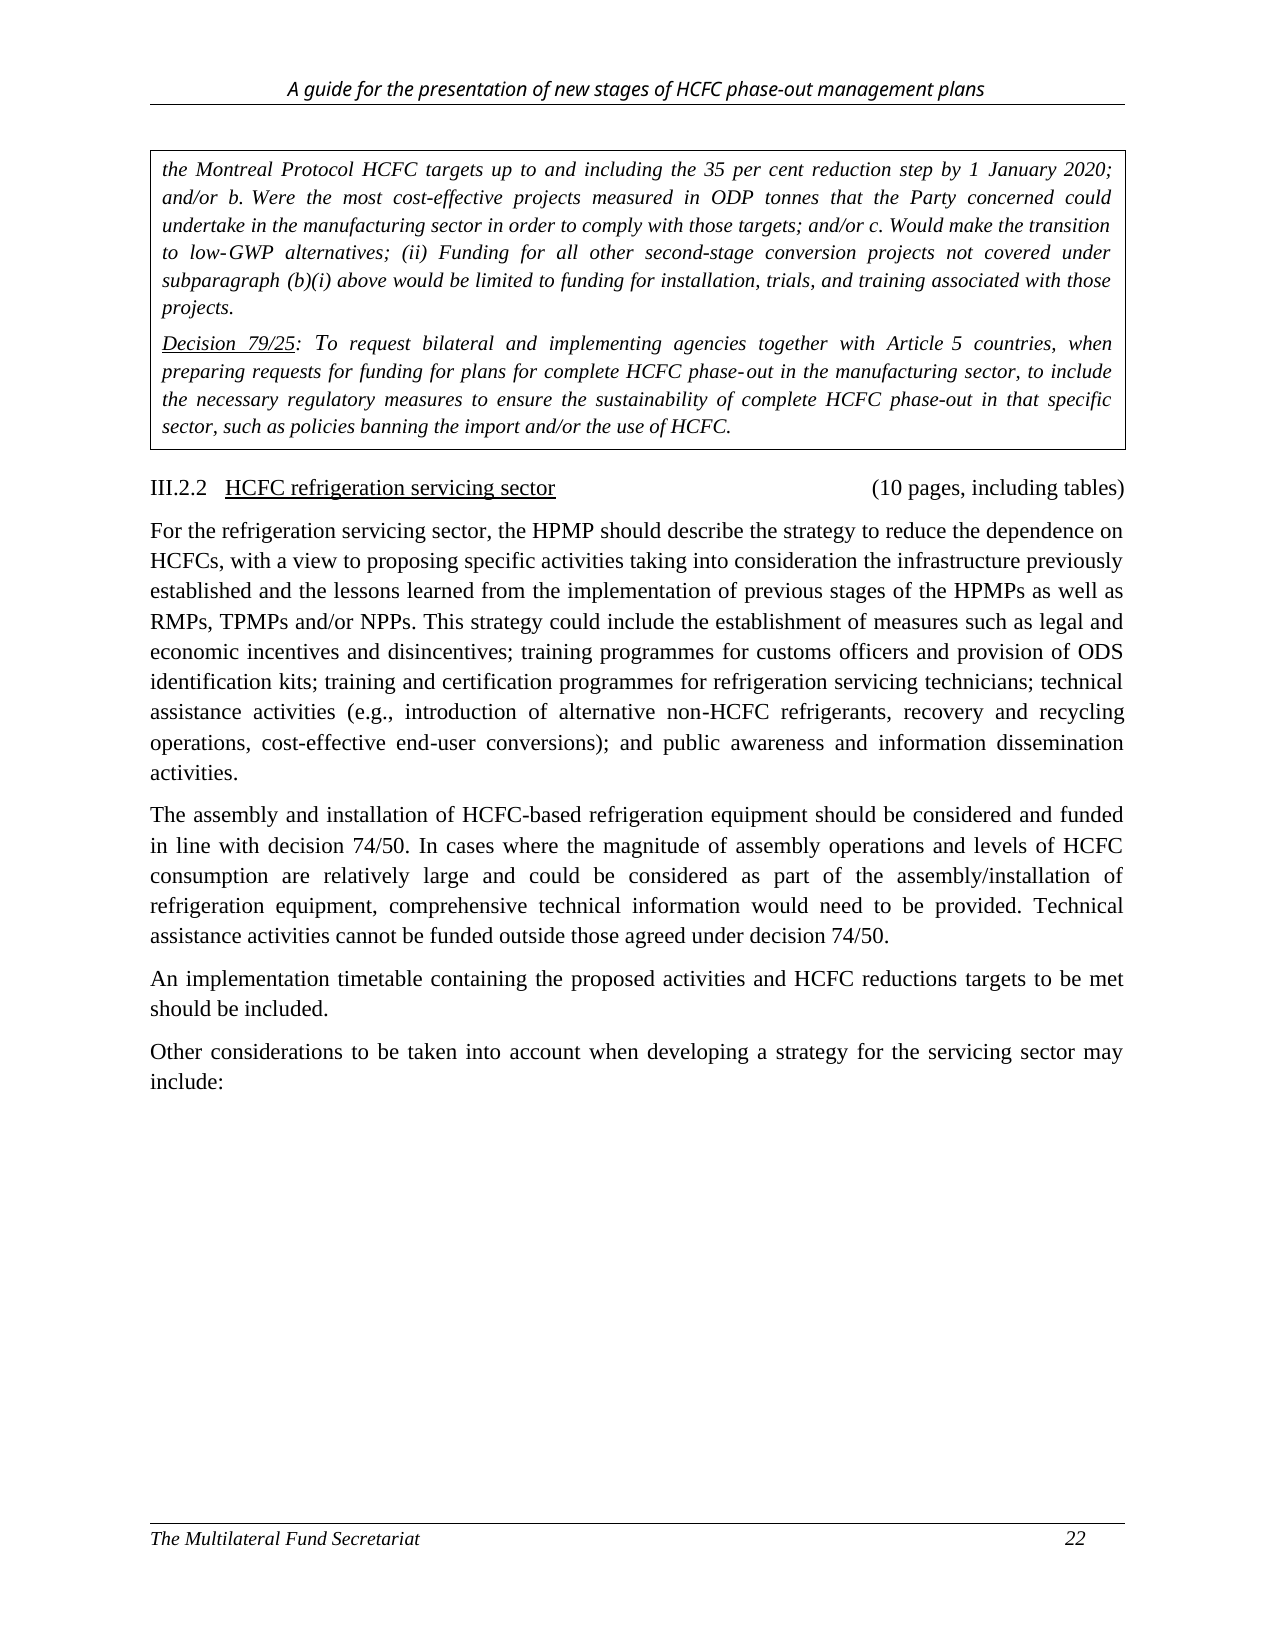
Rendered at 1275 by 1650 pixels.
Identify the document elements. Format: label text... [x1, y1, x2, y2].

text III.2.2 HCFC refrigeration servicing sector (10 pages, including tables) [150, 474, 1125, 501]
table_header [151, 151, 1125, 448]
subtitle For the refrigeration servicing sector, the HPMP should describe the strategy to reduce the dependence on HCFCs, with a view to proposing specific activities taking into consideration the infrastructure previously established and the lessons learned from the implementation of previous stages of the HPMPs as well as RMPs, TPMPs and/or NPPs. This strategy could include the establishment of measures such as legal and economic incentives and disincentives; training programmes for customs officers and provision of ODS identification kits; training and certification programmes for refrigeration servicing technicians; technical assistance activities (e.g., introduction of alternative non-HCFC refrigerants, recovery and recycling operations, cost-effective end-user conversions); and public awareness and information dissemination activities. [150, 517, 1125, 785]
text Other considerations to be taken into account when developing a strategy for the servicing sector may include: [150, 1038, 1125, 1094]
subtitle An implementation timetable containing the proposed activities and HCFC reductions targets to be met should be included. [150, 965, 1125, 1022]
text The assembly and installation of HCFC-based refrigeration equipment should be considered and funded in line with decision 74/50. In cases where the magnitude of assembly operations and levels of HCFC consumption are relatively large and could be considered as part of the assembly/installation of refrigeration equipment, comprehensive technical information would need to be provided. Technical assistance activities cannot be funded outside those agreed under decision 74/50. [150, 802, 1125, 949]
